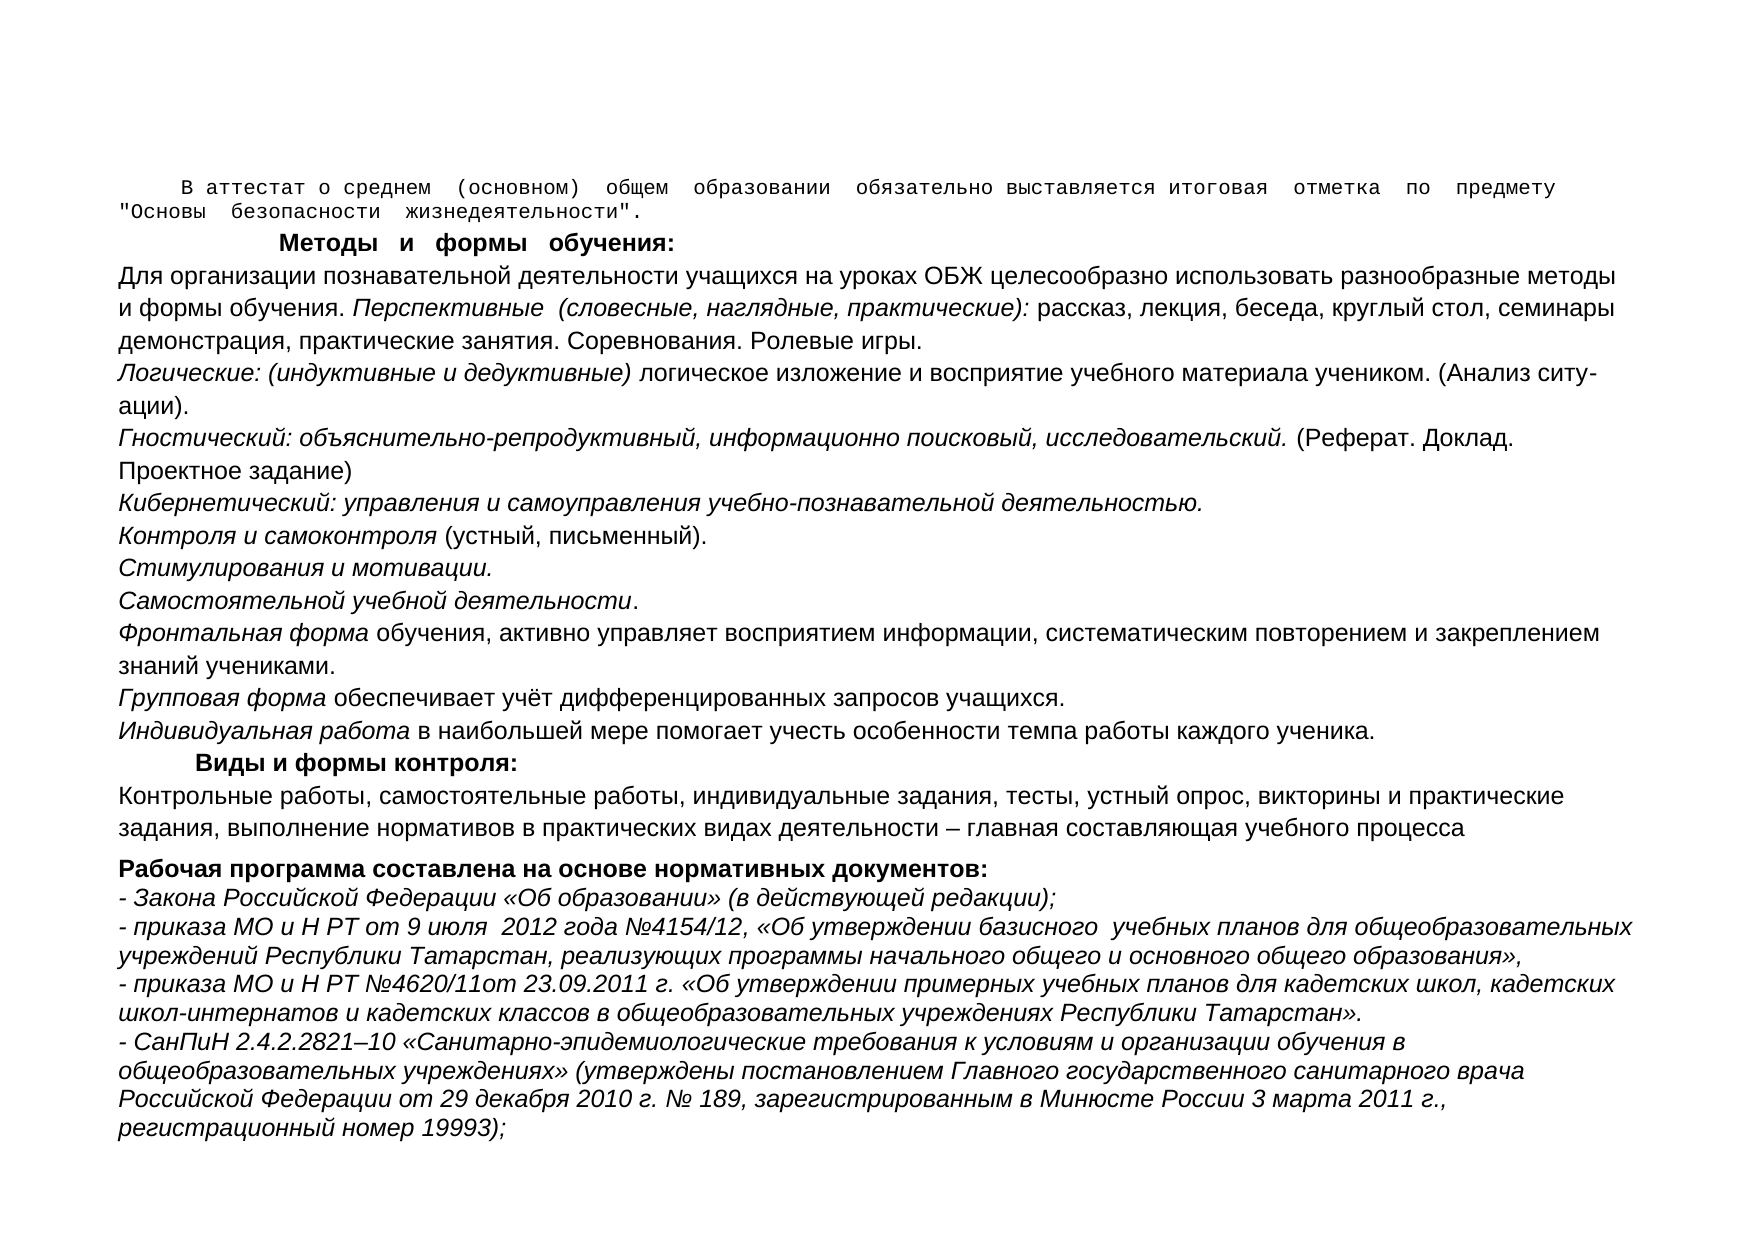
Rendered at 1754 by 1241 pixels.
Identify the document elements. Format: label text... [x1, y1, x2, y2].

text Стимулирования и мотивации. [118, 549, 1636, 582]
text Рабочая программа составлена на основе нормативных документов: [118, 854, 1636, 883]
text - приказа МО и Н РТ №4620/11от 23.09.2011 г. «Об утверждении примерных учебных планов для кадетских школ, кадетских школ-интернатов и кадетских классов в общеобразовательных учреждениях Республики Татарстан». [118, 969, 1636, 1027]
text Гностический: объяснительно-репродуктивный, информационно поисковый, исследовательский. (Реферат. Доклад. Проектное задание) [118, 419, 1636, 484]
text Фронтальная форма обучения, активно управляет восприятием информации, систематическим повторением и закреплением знаний учениками. [118, 614, 1636, 679]
text - СанПиН 2.4.2.2821–10 «Санитарно-эпидемиологические требования к условиям и организации обучения в общеобразовательных учреждениях» (утверждены постановлением Главного государственного санитарного врача Российской Федерации от 29 декабря 2010 г. № 189, зарегистрированным в Минюсте России 3 марта 2011 г., регистрационный номер 19993); [118, 1027, 1636, 1142]
text Индивидуальная работа в наибольшей мере помогает учесть особенности темпа работы каждого ученика. [118, 712, 1636, 744]
text Контроля и самоконтроля (устный, письменный). [118, 517, 1636, 549]
text - Закона Российской Федерации «Об образовании» (в действующей редакции); [118, 883, 1636, 912]
text Контрольные работы, самостоятельные работы, индивидуальные задания, тесты, устный опрос, викторины и практические задания, выполнение нормативов в практических видах деятельности – главная составляющая учебного процесса [118, 777, 1636, 842]
text Методы и формы обучения: [118, 224, 1636, 257]
text Самостоятельной учебной деятельности. [118, 582, 1636, 614]
text Групповая форма обеспечивает учёт дифференцированных запросов учащихся. [118, 679, 1636, 712]
text Логические: (индуктивные и дедуктивные) логическое изложение и восприятие учебного материала учеником. (Анализ ситуации). [118, 354, 1636, 419]
text Кибернетический: управления и самоуправления учебно-познавательной деятельностью. [118, 484, 1636, 517]
text Виды и формы контроля: [118, 744, 1636, 777]
text В аттестат о среднем (основном) общем образовании обязательно выставляется итоговая отметка по предмету "Основы безопасности жизнедеятельности". [118, 177, 1636, 224]
text - приказа МО и Н РТ от 9 июля 2012 года №4154/12, «Об утверждении базисного учебных планов для общеобразовательных учреждений Республики Татарстан, реализующих программы начального общего и основного общего образования», [118, 912, 1636, 969]
text Для организации познавательной деятельности учащихся на уроках ОБЖ целесообразно использовать разнообразные методы и формы обучения. Перспективные (словесные, наглядные, практические): рассказ, лекция, беседа, круглый стол, семинары демонстрация, практические занятия. Соревнования. Ролевые игры. [118, 257, 1636, 354]
